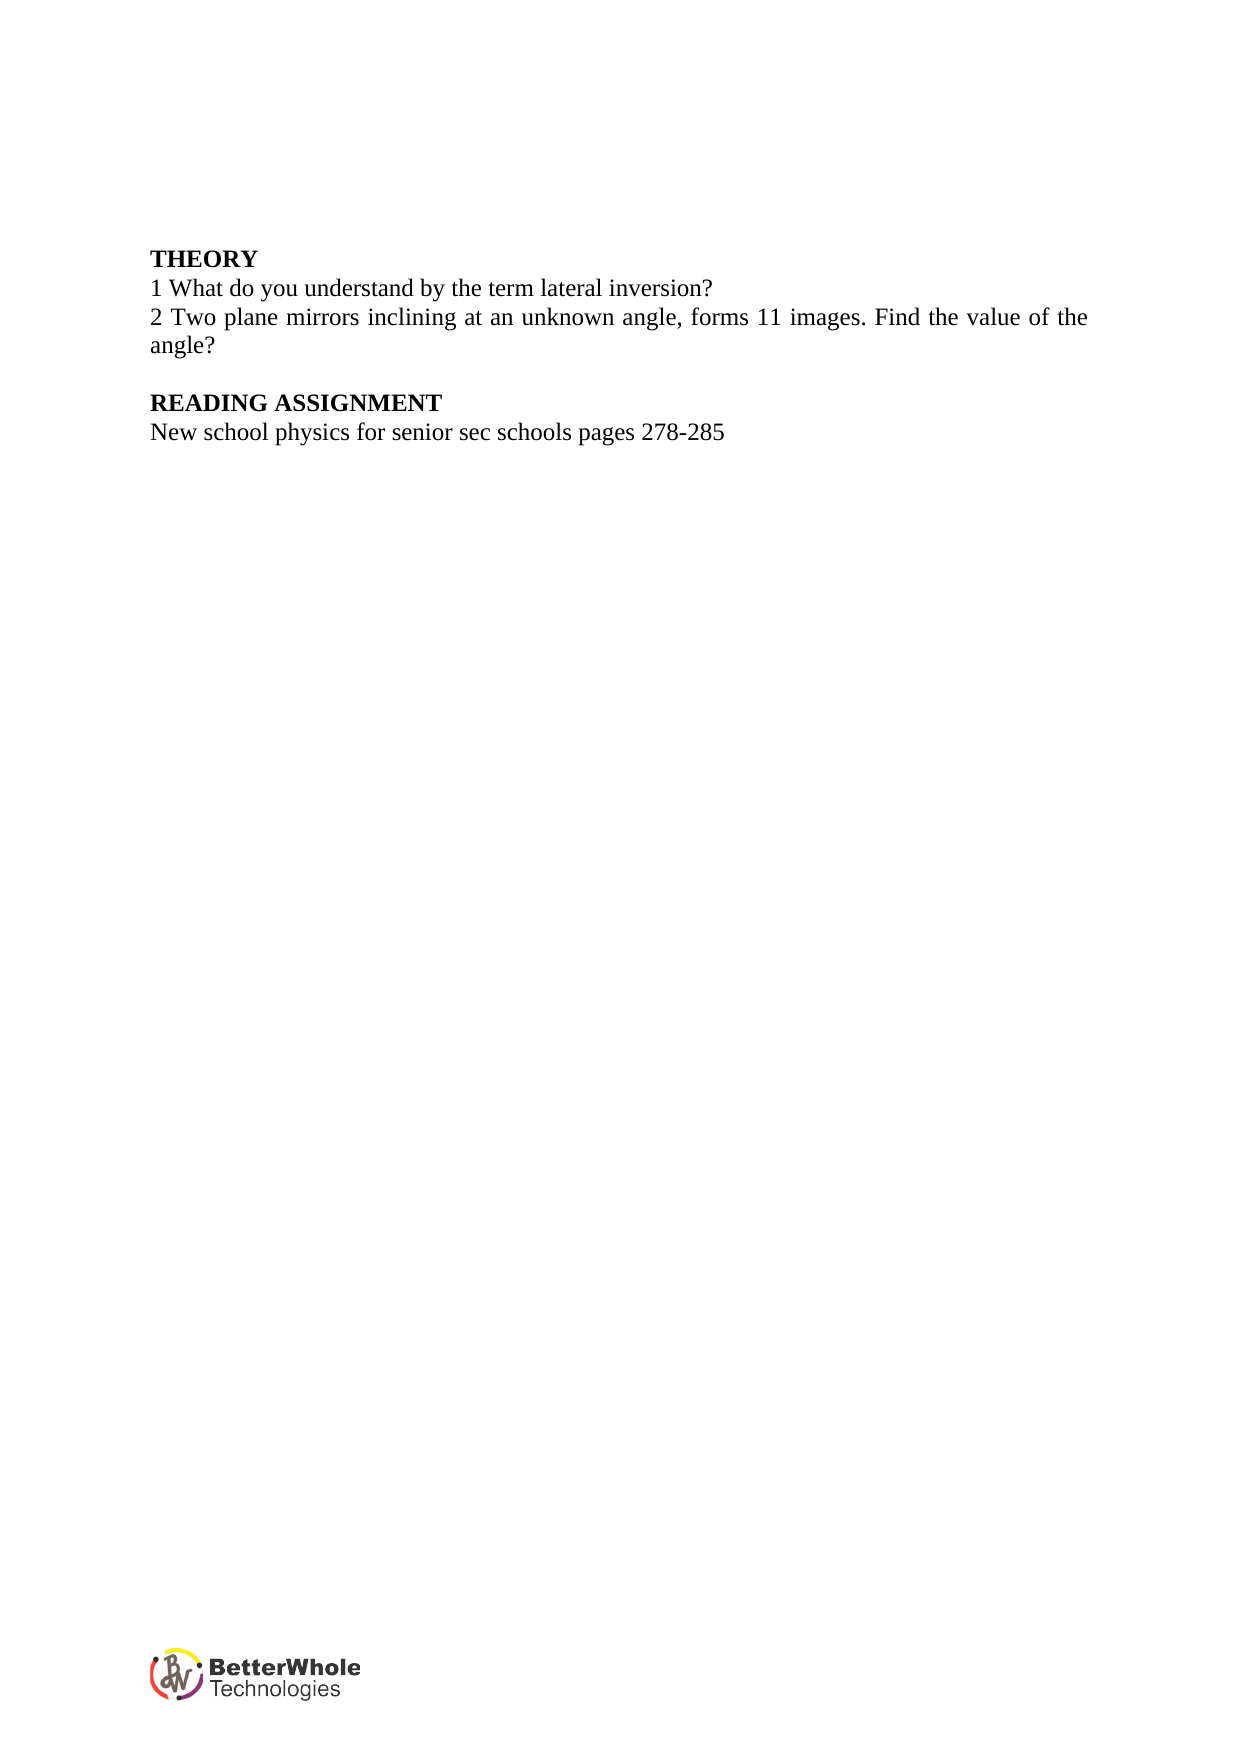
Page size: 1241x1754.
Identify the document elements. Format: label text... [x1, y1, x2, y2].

text READING ASSIGNMENT [150, 388, 1090, 417]
text THEORY [150, 244, 1090, 273]
text New school physics for senior sec schools pages 278-285 [150, 417, 1090, 445]
text 1 What do you understand by the term lateral inversion? [150, 273, 1090, 302]
picture [150, 1648, 360, 1701]
text 2 Two plane mirrors inclining at an unknown angle, forms 11 images. Find the value of the angle? [150, 302, 1090, 359]
